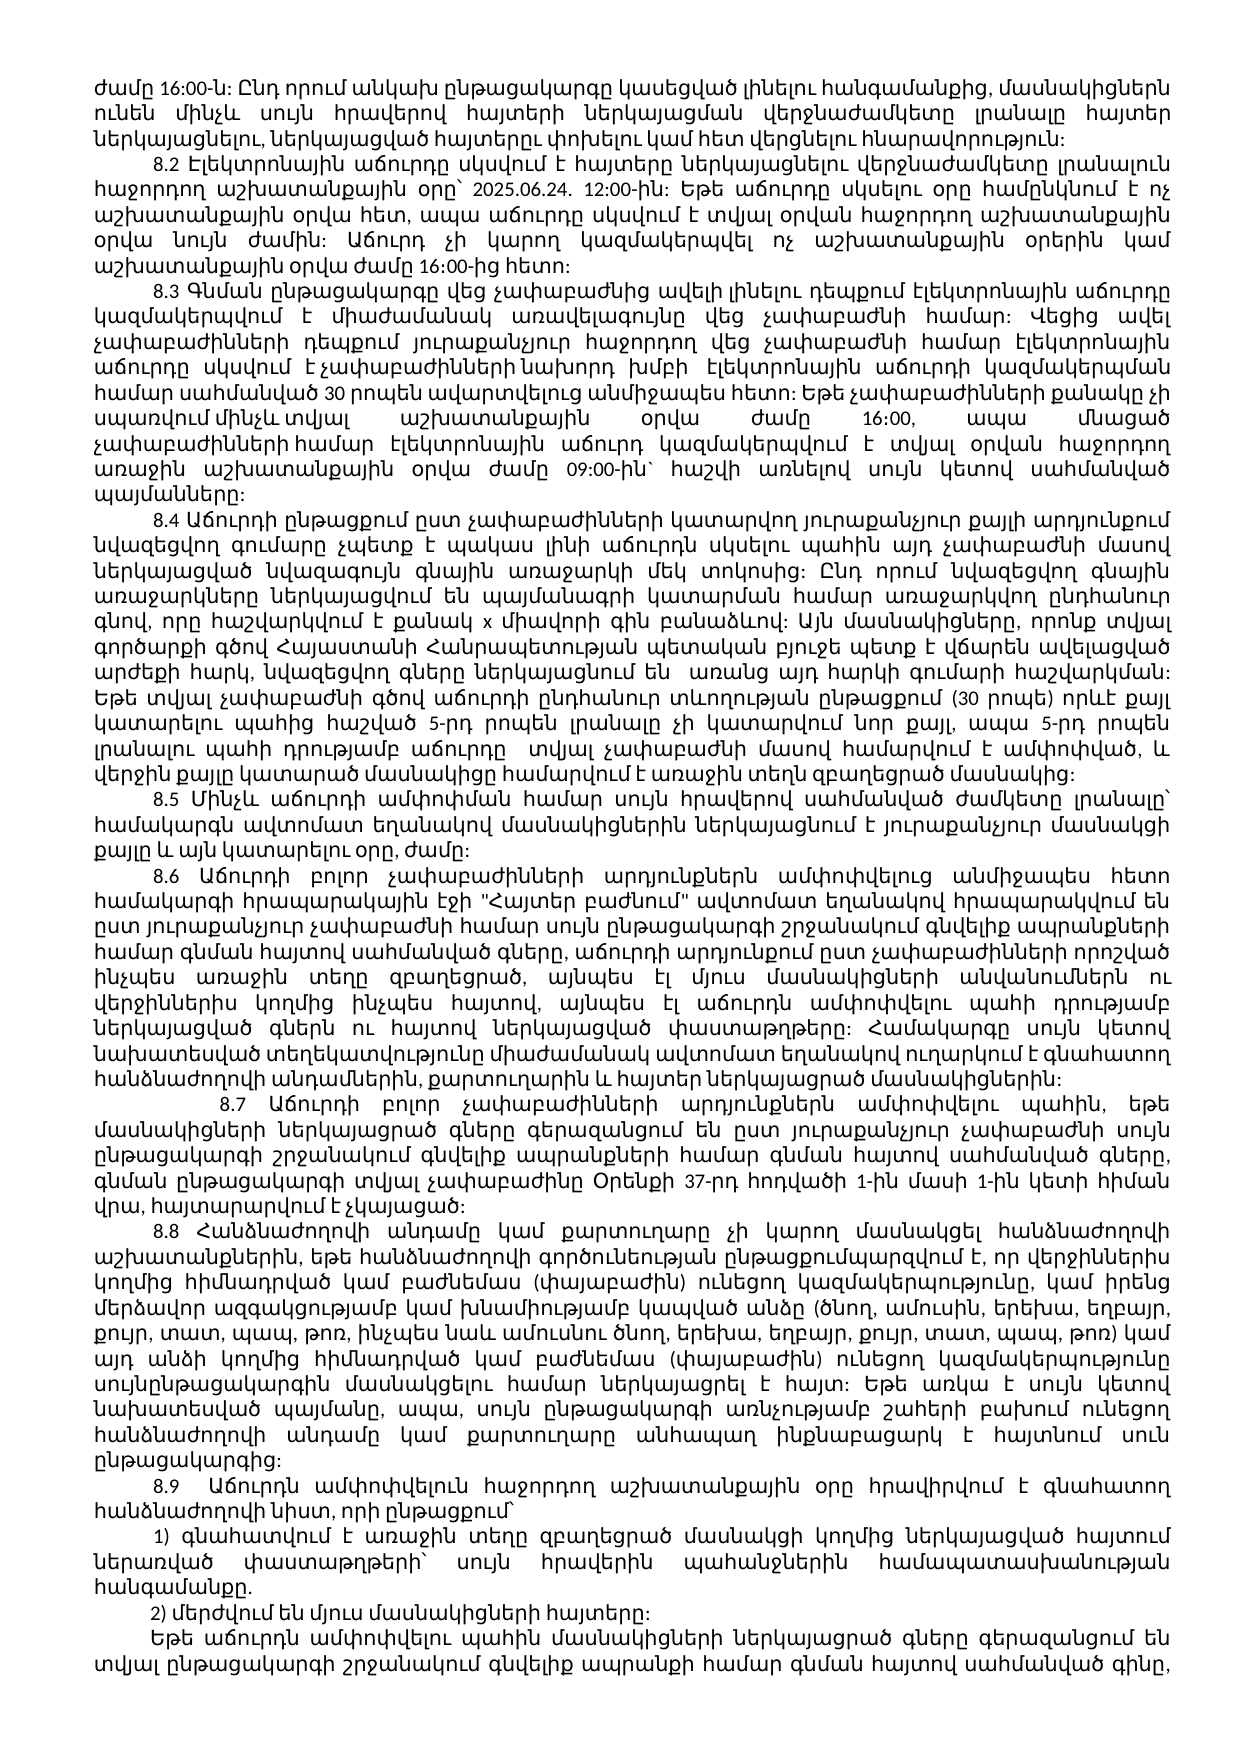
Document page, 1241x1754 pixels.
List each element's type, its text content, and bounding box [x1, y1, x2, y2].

text 8.3 Գնման ընթացակարգը վեց չափաբաժնից ավելի լինելու դեպքում էլեկտրոնային աճուրդը կազմակերպվում է միաժամանակ առավելագույնը վեց չափաբաժնի համար: Վեցից ավել չափաբաժինների դեպքում յուրաքանչյուր հաջորդող վեց չափաբաժնի համար էլեկտրոնային աճուրդը սկսվում է չափաբաժինների նախորդ խմբի էլեկտրոնային աճուրդի կազմակերպման համար սահմանված 30 րոպեն ավարտվելուց անմիջապես հետո: Եթե չափաբաժինների քանակը չի սպառվում մինչև տվյալ աշխատանքային օրվա ժամը 16։00, ապա մնացած չափաբաժինների համար էլեկտրոնային աճուրդ կազմակերպվում է տվյալ օրվան հաջորդող առաջին աշխատանքային օրվա ժամը 09:00-ին` հաշվի առնելով սույն կետով սահմանված պայմանները: [94, 278, 1171, 507]
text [94, 75, 1171, 151]
text 8.9 Աճուրդն ամփոփվելուն հաջորդող աշխատանքային օրը հրավիրվում է գնահատող հանձնաժողովի նիստ, որի ընթացքում՝ [94, 1473, 1171, 1524]
text 8.4 Աճուրդի ընթացքում ըստ չափաբաժինների կատարվող յուրաքանչյուր քայլի արդյունքում նվազեցվող գումարը չպետք է պակաս լինի աճուրդն սկսելու պահին այդ չափաբաժնի մասով ներկայացված նվազագույն գնային առաջարկի մեկ տոկոսից: Ընդ որում նվազեցվող գնային առաջարկները ներկայացվում են պայմանագրի կատարման համար առաջարկվող ընդհանուր գնով, որը հաշվարկվում է քանակ x միավորի գին բանաձևով: Այն մասնակիցները, որոնք տվյալ գործարքի գծով Հայաստանի Հանրապետության պետական բյուջե պետք է վճարեն ավելացված արժեքի հարկ, նվազեցվող գները ներկայացնում են առանց այդ հարկի գումարի հաշվարկման: Եթե տվյալ չափաբաժնի գծով աճուրդի ընդհանուր տևողության ընթացքում (30 րոպե) որևէ քայլ կատարելու պահից հաշված 5-րդ րոպեն լրանալը չի կատարվում նոր քայլ, ապա 5-րդ րոպեն լրանալու պահի դրությամբ աճուրդը տվյալ չափաբաժնի մասով համարվում է ամփոփված, և վերջին քայլը կատարած մասնակիցը համարվում է առաջին տեղն զբաղեցրած մասնակից: [94, 507, 1171, 787]
text 8.5 Մինչև աճուրդի ամփոփման համար սույն հրավերով սահմանված ժամկետը լրանալը՝ համակարգն ավտոմատ եղանակով մասնակիցներին ներկայացնում է յուրաքանչյուր մասնակցի քայլը և այն կատարելու օրը, ժամը: [94, 787, 1171, 863]
text 8.7 Աճուրդի բոլոր չափաբաժինների արդյունքներն ամփոփվելու պահին, եթե մասնակիցների ներկայացրած գները գերազանցում են ըստ յուրաքանչյուր չափաբաժնի սույն ընթացակարգի շրջանակում գնվելիք ապրանքների համար գնման հայտով սահմանված գները, գնման ընթացակարգի տվյալ չափաբաժինը Օրենքի 37-րդ հոդվածի 1-ին մասի 1-ին կետի հիման վրա, հայտարարվում է չկայացած: [94, 1092, 1171, 1219]
text 8.6 Աճուրդի բոլոր չափաբաժինների արդյունքներն ամփոփվելուց անմիջապես հետո համակարգի հրապարակային էջի "Հայտեր բաժնում" ավտոմատ եղանակով հրապարակվում են ըստ յուրաքանչյուր չափաբաժնի համար սույն ընթացակարգի շրջանակում գնվելիք ապրանքների համար գնման հայտով սահմանված գները, աճուրդի արդյունքում ըստ չափաբաժինների որոշված ինչպես առաջին տեղը զբաղեցրած, այնպես էլ մյուս մասնակիցների անվանումներն ու վերջիններիս կողմից ինչպես հայտով, այնպես էլ աճուրդն ամփոփվելու պահի դրությամբ ներկայացված գներն ու հայտով ներկայացված փաստաթղթերը: Համակարգը սույն կետով նախատեսված տեղեկատվությունը միաժամանակ ավտոմատ եղանակով ուղարկում է գնահատող հանձնաժողովի անդամներին, քարտուղարին և հայտեր ներկայացրած մասնակիցներին: [94, 863, 1171, 1092]
text 8.2 Էլեկտրոնային աճուրդը սկսվում է հայտերը ներկայացնելու վերջնաժամկետը լրանալուն հաջորդող աշխատանքային օրը՝ 2025.06.24. 12:00 -ին: Եթե աճուրդը սկսելու օրը համընկնում է ոչ աշխատանքային օրվա հետ, ապա աճուրդը սկսվում է տվյալ օրվան հաջորդող աշխատանքային օրվա նույն ժամին: Աճուրդ չի կարող կազմակերպվել ոչ աշխատանքային օրերին կամ աշխատանքային օրվա ժամը 16։00-ից հետո: [94, 151, 1171, 278]
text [94, 1625, 1171, 1676]
text 2) մերժվում են մյուս մասնակիցների հայտերը: [94, 1600, 1171, 1625]
text 8.8 Հանձնաժողովի անդամը կամ քարտուղարը չի կարող մասնակցել հանձնաժողովի աշխատանքներին, եթե հանձնաժողովի գործունեության ընթացքումպարզվում է, որ վերջիններիս կողմից հիմնադրված կամ բաժնեմաս (փայաբաժին) ունեցող կազմակերպությունը, կամ իրենց մերձավոր ազգակցությամբ կամ խնամիությամբ կապված անձը (ծնող, ամուսին, երեխա, եղբայր, քույր, տատ, պապ, թոռ, ինչպես նաև ամուսնու ծնող, երեխա, եղբայր, քույր, տատ, պապ, թոռ) կամ այդ անձի կողմից հիմնադրված կամ բաժնեմաս (փայաբաժին) ունեցող կազմակերպությունը սույնընթացակարգին մասնակցելու համար ներկայացրել է հայտ: Եթե առկա է սույն կետով նախատեսված պայմանը, ապա, սույն ընթացակարգի առնչությամբ շահերի բախում ունեցող հանձնաժողովի անդամը կամ քարտուղարը անհապաղ ինքնաբացարկ է հայտնում սուն ընթացակարգից: [94, 1219, 1171, 1473]
text 1) գնահատվում է առաջին տեղը զբաղեցրած մասնակցի կողմից ներկայացված հայտում ներառված փաստաթղթերի՝ սույն հրավերին պահանջներին համապատասխանության հանգամանքը. [94, 1524, 1171, 1600]
